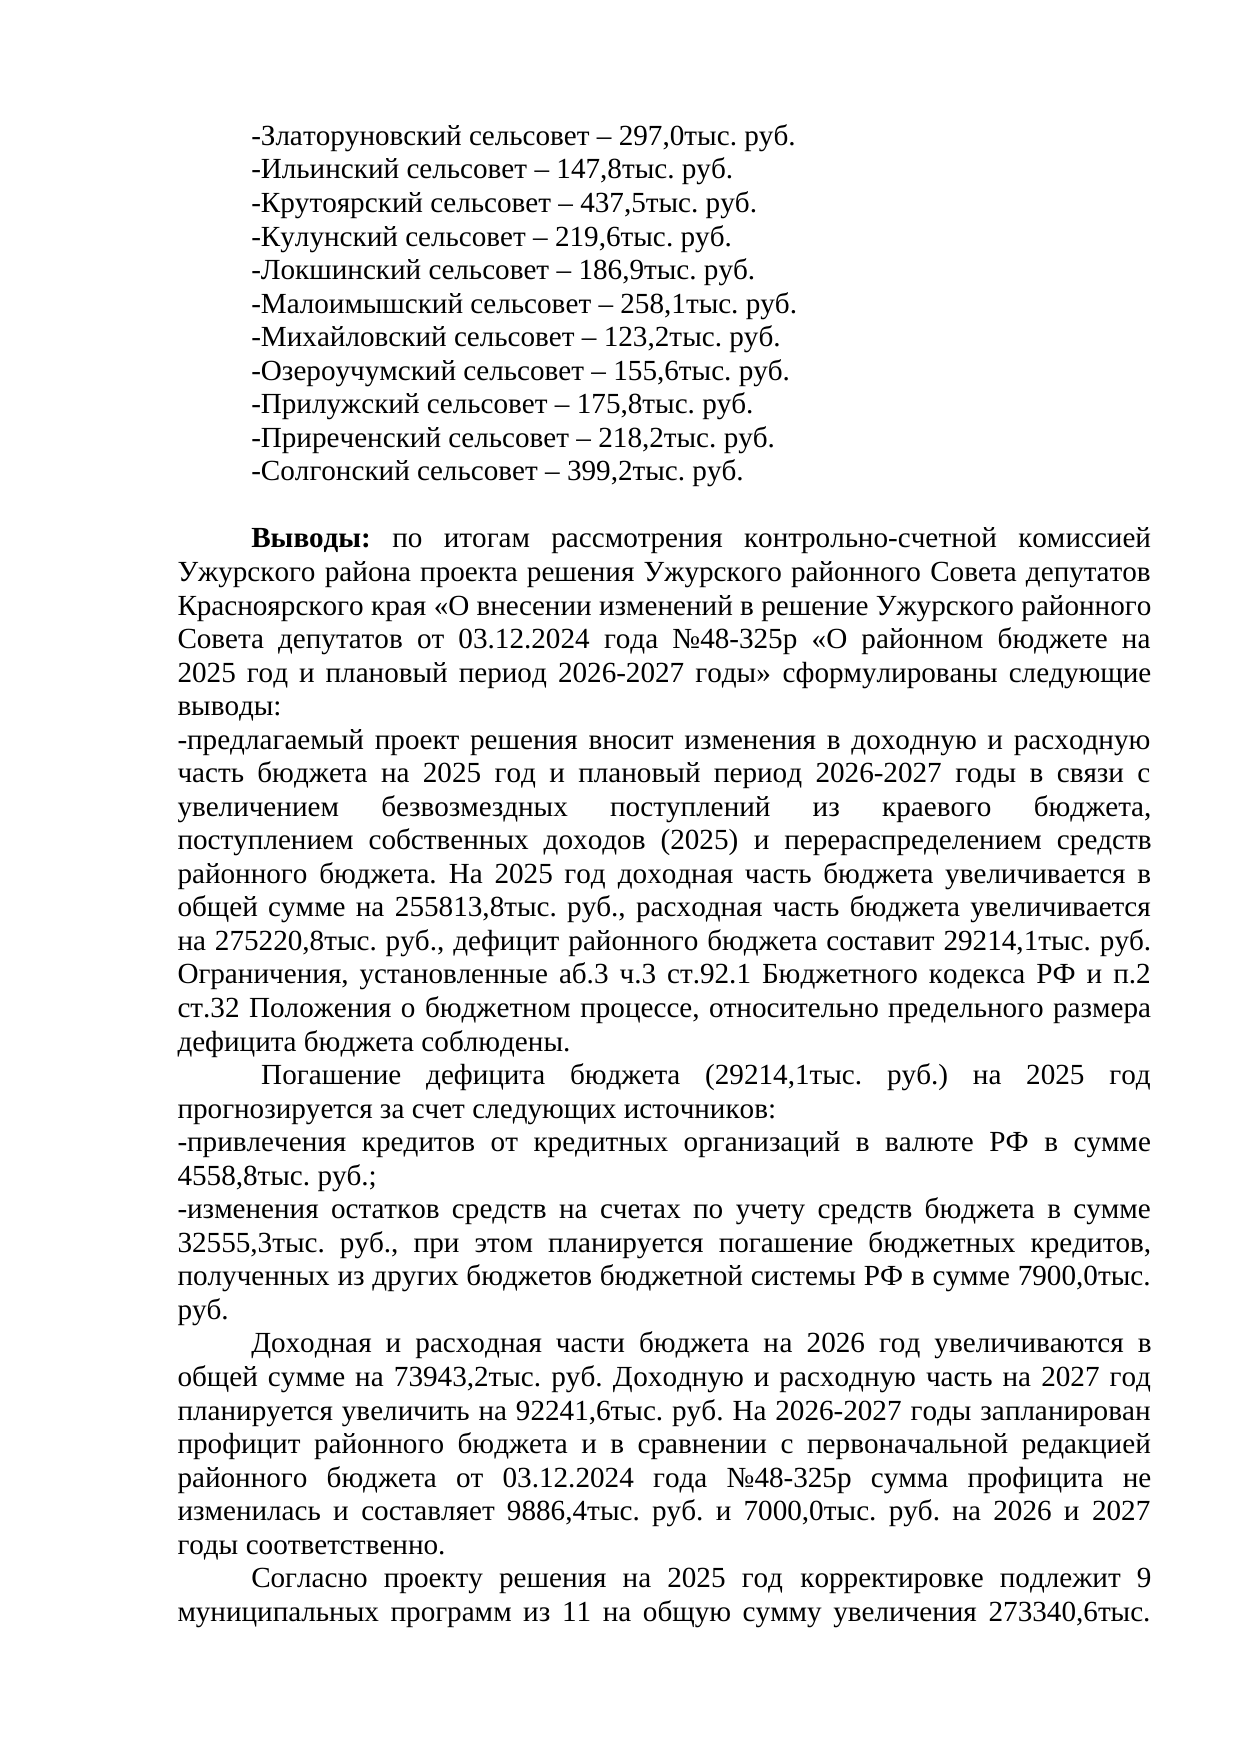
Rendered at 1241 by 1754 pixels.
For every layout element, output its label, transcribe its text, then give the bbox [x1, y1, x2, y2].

text Доходная и расходная части бюджета на 2026 год увеличиваются в общей сумме на 73943,2тыс. руб. Доходную и расходную часть на 2027 год планируется увеличить на 92241,6тыс. руб. На 2026-2027 годы запланирован профицит районного бюджета и в сравнении с первоначальной редакцией районного бюджета от 03.12.2024 года №48-325р сумма профицита не изменилась и составляет 9886,4тыс. руб. и 7000,0тыс. руб. на 2026 и 2027 годы соответственно. [177, 1326, 1152, 1560]
text -Солгонский сельсовет – 399,2тыс. руб. [177, 453, 1152, 487]
text -Златоруновский сельсовет – 297,0тыс. руб. [177, 118, 1152, 152]
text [177, 1560, 1152, 1627]
text -привлечения кредитов от кредитных организаций в валюте РФ в сумме 4558,8тыс. руб.; [177, 1124, 1152, 1191]
text -изменения остатков средств на счетах по учету средств бюджета в сумме 32555,3тыс. руб., при этом планируется погашение бюджетных кредитов, полученных из других бюджетов бюджетной системы РФ в сумме 7900,0тыс. руб. [177, 1191, 1152, 1326]
text -предлагаемый проект решения вносит изменения в доходную и расходную часть бюджета на 2025 год и плановый период 2026-2027 годы в связи с увеличением безвозмездных поступлений из краевого бюджета, поступлением собственных доходов (2025) и перераспределением средств районного бюджета. На 2025 год доходная часть бюджета увеличивается в общей сумме на 255813,8тыс. руб., расходная часть бюджета увеличивается на 275220,8тыс. руб., дефицит районного бюджета составит 29214,1тыс. руб. Ограничения, установленные аб.3 ч.3 ст.92.1 Бюджетного кодекса РФ и п.2 ст.32 Положения о бюджетном процессе, относительно предельного размера дефицита бюджета соблюдены. [177, 722, 1152, 1057]
text -Малоимышский сельсовет – 258,1тыс. руб. [177, 286, 1152, 319]
text Выводы: по итогам рассмотрения контрольно-счетной комиссией Ужурского района проекта решения Ужурского районного Совета депутатов Красноярского края «О внесении изменений в решение Ужурского районного Совета депутатов от 03.12.2024 года №48-325р «О районном бюджете на 2025 год и плановый период 2026-2027 годы» сформулированы следующие выводы: [177, 521, 1152, 722]
text -Прилужский сельсовет – 175,8тыс. руб. [177, 386, 1152, 420]
text -Михайловский сельсовет – 123,2тыс. руб. [177, 319, 1152, 353]
text -Крутоярский сельсовет – 437,5тыс. руб. [177, 185, 1152, 219]
text -Озероучумский сельсовет – 155,6тыс. руб. [177, 353, 1152, 386]
text -Локшинский сельсовет – 186,9тыс. руб. [177, 252, 1152, 286]
text -Ильинский сельсовет – 147,8тыс. руб. [177, 152, 1152, 185]
text -Приреченский сельсовет – 218,2тыс. руб. [177, 420, 1152, 453]
text -Кулунский сельсовет – 219,6тыс. руб. [177, 219, 1152, 252]
text Погашение дефицита бюджета (29214,1тыс. руб.) на 2025 год прогнозируется за счет следующих источников: [177, 1057, 1152, 1124]
